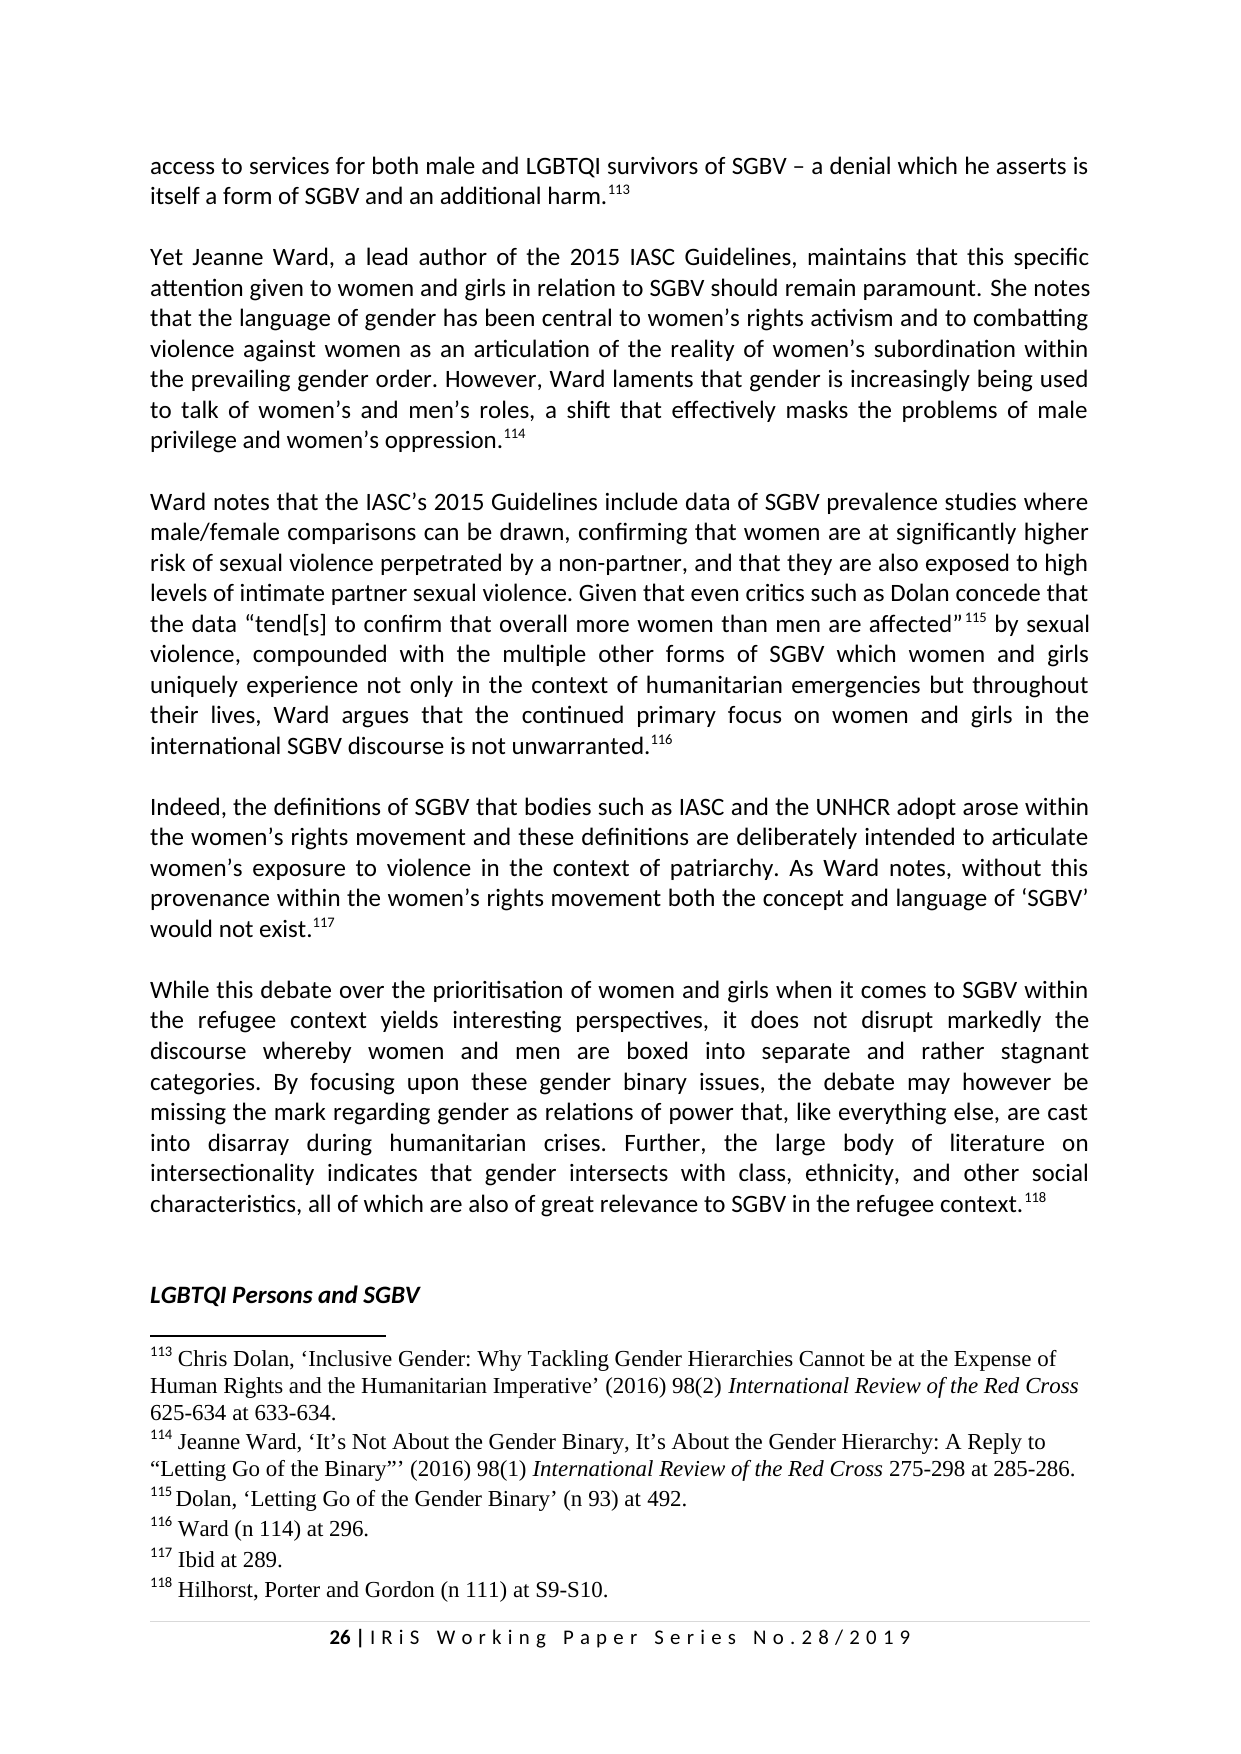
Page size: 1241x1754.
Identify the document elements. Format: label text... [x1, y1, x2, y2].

text While this debate over the prioritisation of women and girls when it comes to SGBV within the refugee context yields interesting perspectives, it does not disrupt markedly the discourse whereby women and men are boxed into separate and rather stagnant categories. By focusing upon these gender binary issues, the debate may however be missing the mark regarding gender as relations of power that, like everything else, are cast into disarray during humanitarian crises. Further, the large body of literature on intersectionality indicates that gender intersects with class, ethnicity, and other social characteristics, all of which are also of great relevance to SGBV in the refugee context. [150, 974, 1090, 1218]
text Yet Jeanne Ward, a lead author of the 2015 IASC Guidelines, maintains that this specific attention given to women and girls in relation to SGBV should remain paramount. She notes that the language of gender has been central to women’s rights activism and to combatting violence against women as an articulation of the reality of women’s subordination within the prevailing gender order. However, Ward laments that gender is increasingly being used to talk of women’s and men’s roles, a shift that effectively masks the problems of male privilege and women’s oppression. [150, 242, 1090, 455]
text LGBTQI Persons and SGBV [150, 1279, 1090, 1310]
text Indeed, the definitions of SGBV that bodies such as IASC and the UNHCR adopt arose within the women’s rights movement and these definitions are deliberately intended to articulate women’s exposure to violence in the context of patriarchy. As Ward notes, without this provenance within the women’s rights movement both the concept and language of ‘SGBV’ would not exist. [150, 791, 1090, 943]
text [150, 150, 1090, 211]
text Ward notes that the IASC’s 2015 Guidelines include data of SGBV prevalence studies where male/female comparisons can be drawn, confirming that women are at significantly higher risk of sexual violence perpetrated by a non-partner, and that they are also exposed to high levels of intimate partner sexual violence. Given that even critics such as Dolan concede that the data “tend[s] to confirm that overall more women than men are affected” by sexual violence, compounded with the multiple other forms of SGBV which women and girls uniquely experience not only in the context of humanitarian emergencies but throughout their lives, Ward argues that the continued primary focus on women and girls in the international SGBV discourse is not unwarranted. [150, 486, 1090, 760]
